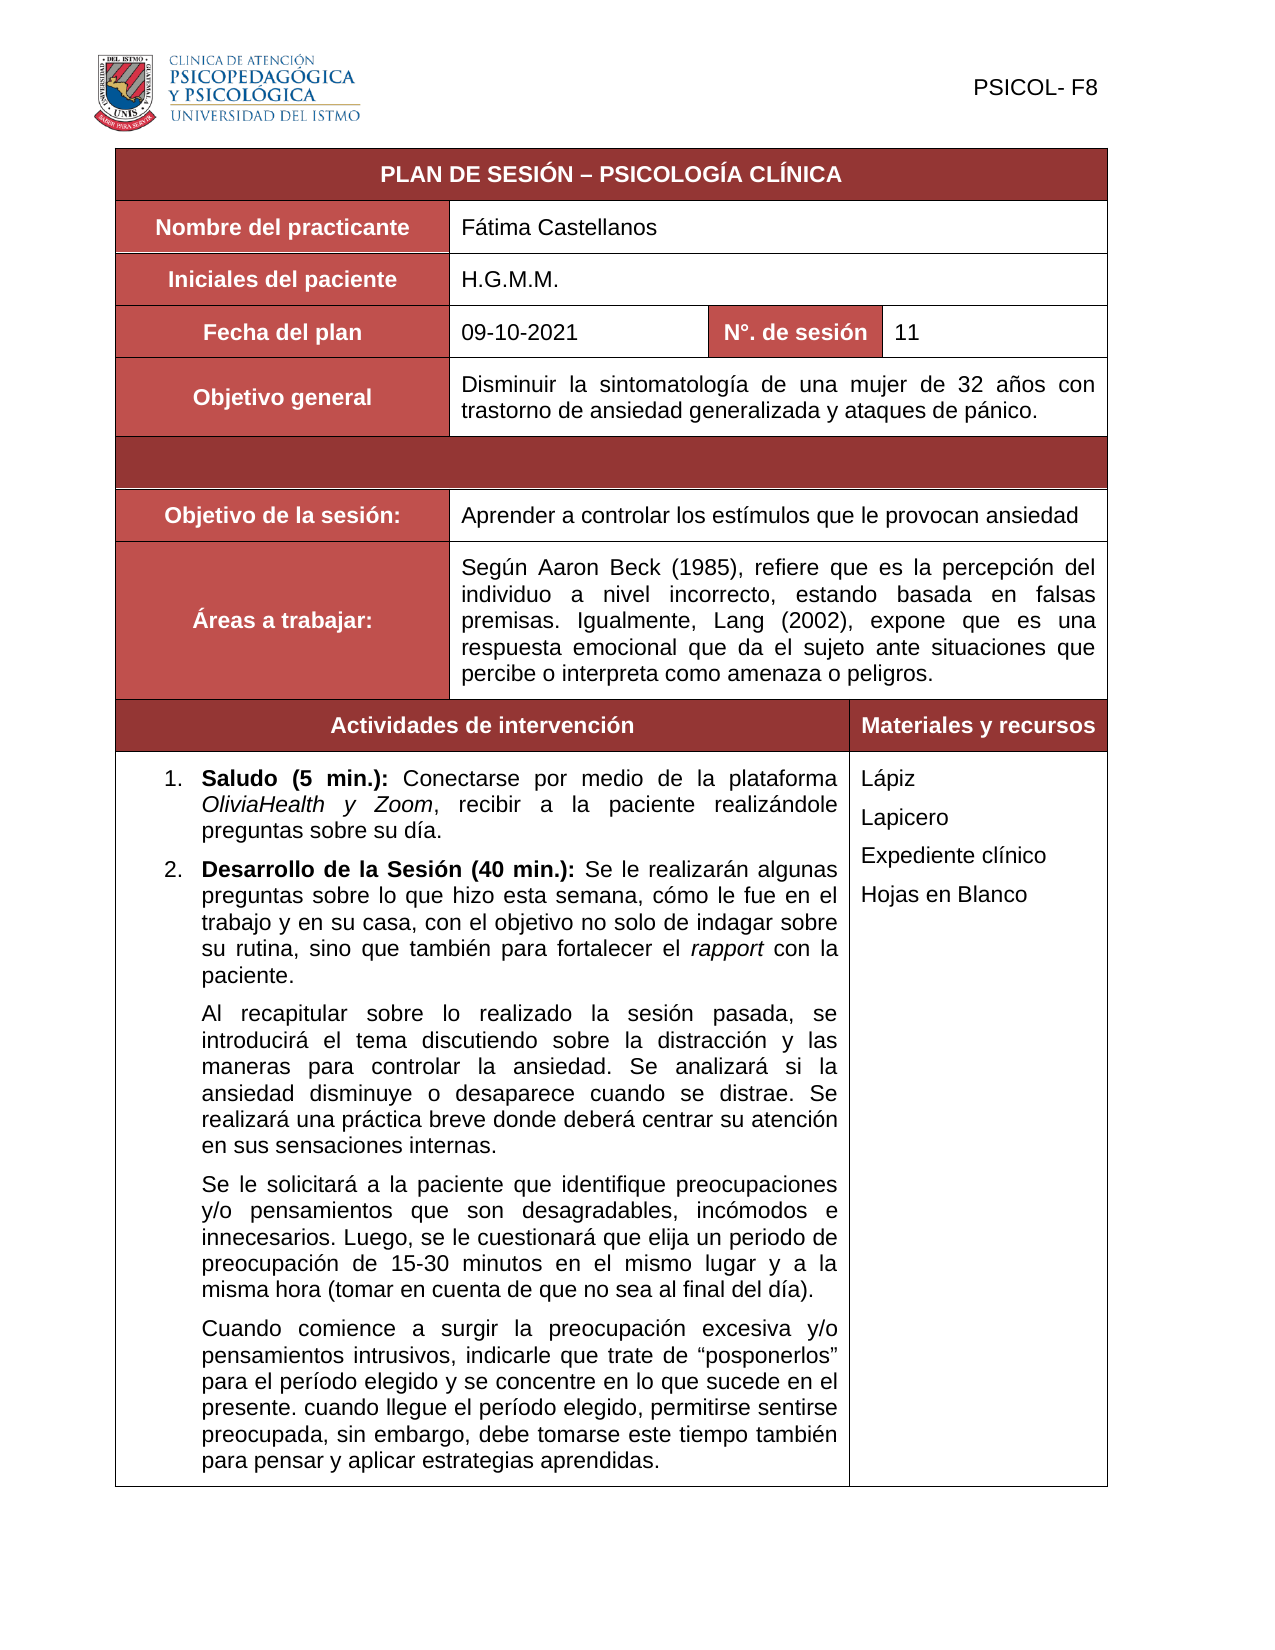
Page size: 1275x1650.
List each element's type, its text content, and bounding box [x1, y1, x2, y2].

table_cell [116, 752, 849, 1486]
table_cell Objetivo general [116, 358, 449, 436]
table_cell N°. de sesión [709, 306, 882, 357]
table_cell 09-10-2021 [450, 306, 708, 357]
table_cell Fátima Castellanos [450, 201, 1107, 252]
table_cell Áreas a trabajar: [116, 542, 449, 699]
table_cell Objetivo de la sesión: [116, 490, 449, 541]
table_header PLAN DE SESIÓN – PSICOLOGÍA CLÍNICA [116, 149, 1107, 200]
table_cell [116, 437, 1107, 488]
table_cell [850, 752, 1107, 1486]
table_cell Materiales y recursos [850, 700, 1107, 751]
table_cell Actividades de intervención [116, 700, 849, 751]
table_cell Según Aaron Beck (1985), refiere que es la percepción del individuo a nivel incorrecto, estando basada en falsas premisas. Igualmente, Lang (2002), expone que es una respuesta emocional que da el sujeto ante situaciones que percibe o interpreta como amenaza o peligros. [450, 542, 1107, 699]
picture [42, 25, 422, 166]
table_cell Fecha del plan [116, 306, 449, 357]
table_cell Iniciales del paciente [116, 254, 449, 305]
table_cell Nombre del practicante [116, 201, 449, 252]
table_cell H.G.M.M. [450, 254, 1107, 305]
table_cell Aprender a controlar los estímulos que le provocan ansiedad [450, 490, 1107, 541]
table_cell Disminuir la sintomatología de una mujer de 32 años con trastorno de ansiedad generalizada y ataques de pánico. [450, 358, 1107, 436]
table_cell 11 [883, 306, 1107, 357]
